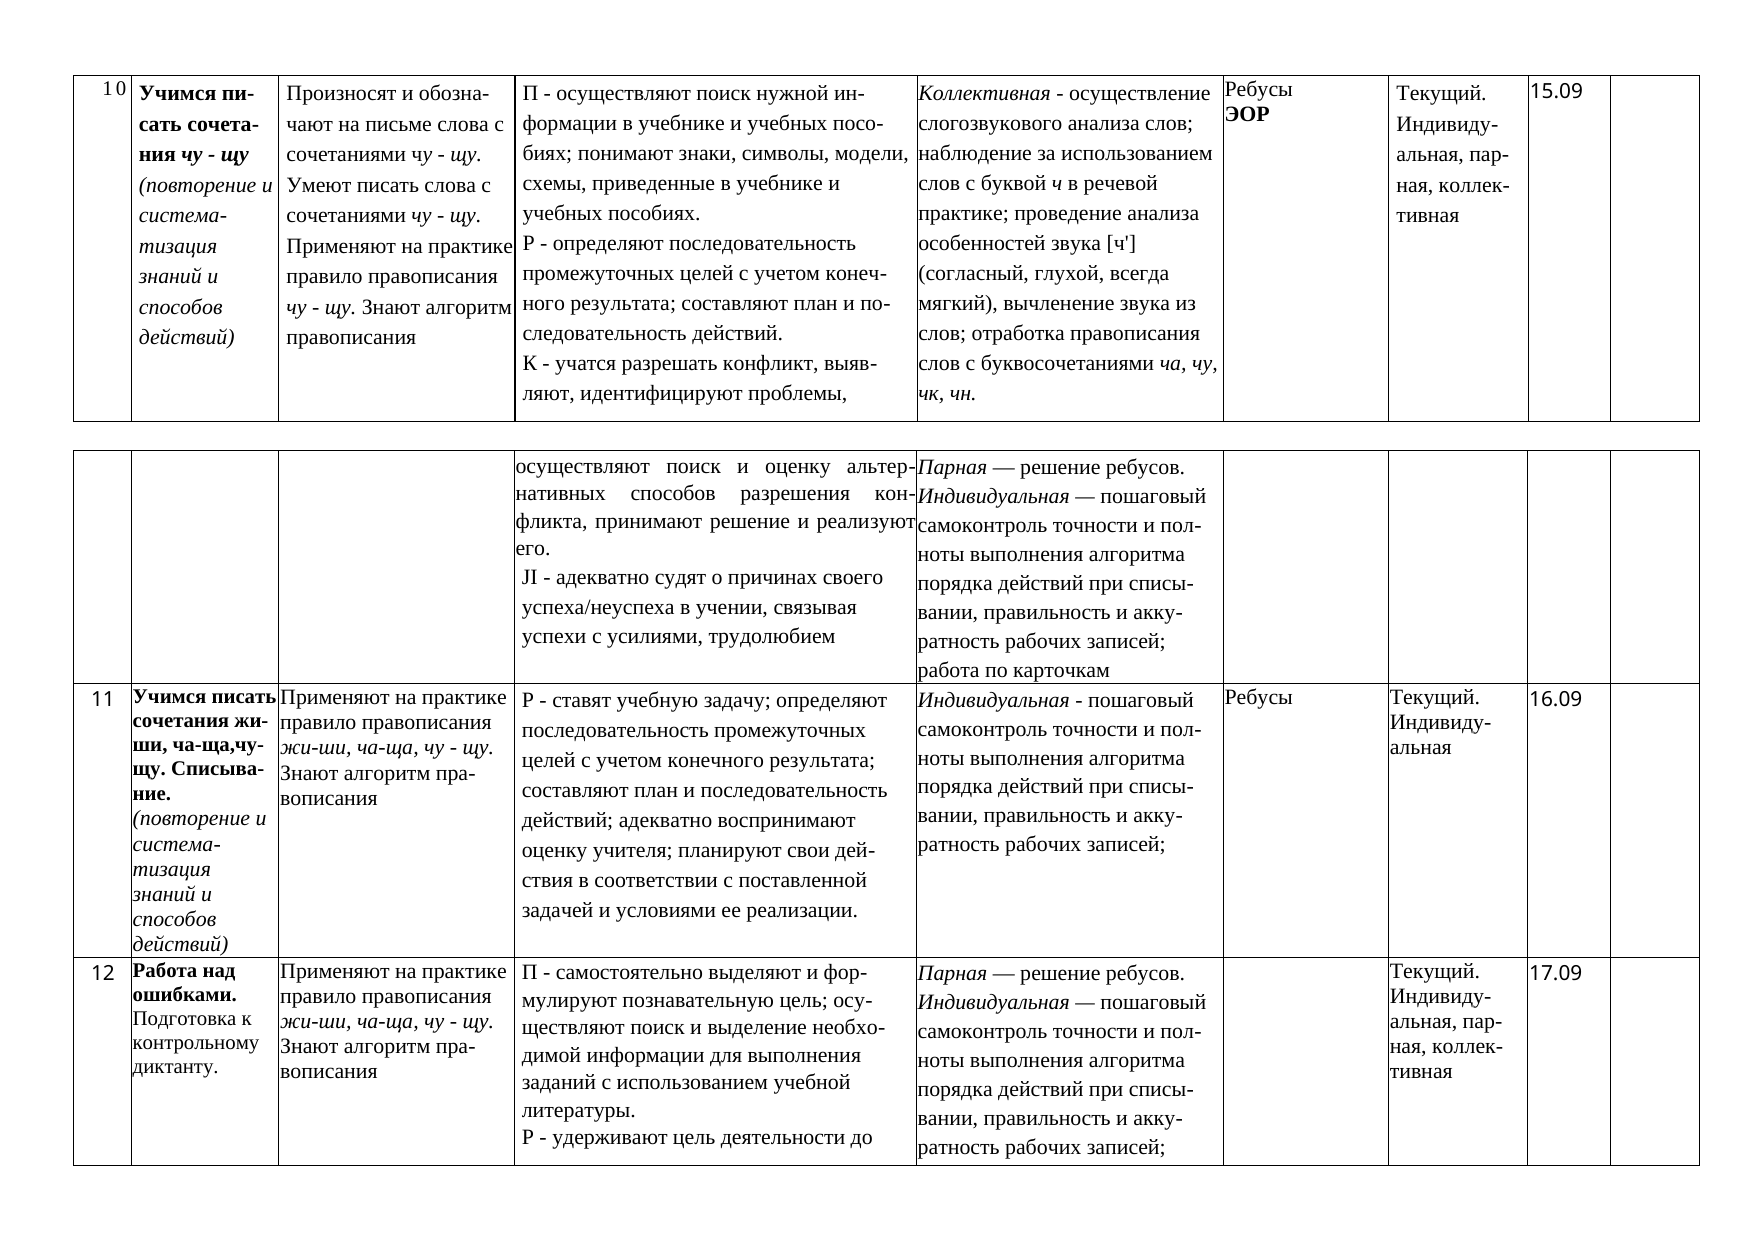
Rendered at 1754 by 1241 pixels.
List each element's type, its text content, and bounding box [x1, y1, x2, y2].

table_cell Р - ставят учебную задачу; определяют последовательность промежуточных целей с учетом конечного результата; составляют план и последовательность действий; адекватно воспринимают оценку учителя; планируют свои действия в соответствии с поставленной задачей и условиями ее реализации. [515, 684, 916, 957]
table_header Текущий. Индивидуальная, парная, коллективная [1389, 76, 1528, 421]
table_header [1611, 76, 1699, 421]
table_cell Текущий. Индивидуальная [1389, 684, 1527, 957]
table_cell 16.09 [1528, 684, 1610, 957]
table_header 15.09 [1529, 76, 1610, 421]
table_header [74, 451, 131, 683]
table_header [1611, 451, 1699, 683]
table_cell 17.09 [1528, 958, 1610, 1165]
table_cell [132, 958, 278, 1165]
table_header [132, 451, 278, 683]
table_header осуществляют поиск и оценку альтернативных способов разрешения конфликта, принимают решение и реализуют его. JI - адекватно судят о причинах своего успеха/неуспеха в учении, связывая успехи с усилиями, трудолюбием [515, 451, 916, 683]
table_header Ребусы ЭОР [1224, 76, 1388, 421]
table_header [279, 451, 514, 683]
table_header [1528, 451, 1610, 683]
table_header 10 [74, 76, 131, 421]
table_header [1224, 451, 1388, 683]
table_header Учимся писать сочетания чу - щу (повторение и систематизация знаний и способов действий) [132, 76, 278, 421]
table_cell [1611, 684, 1699, 957]
table_cell Ребусы [1224, 684, 1388, 957]
table_cell Применяют на практике правило правописания жи-ши, ча-ща, чу - щу. Знают алгоритм правописания [279, 684, 514, 957]
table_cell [515, 958, 916, 1165]
table_cell Учимся писать сочетания жи-ши, ча-ща,чу- щу. Списыва-ние. (повторение и систематизация знаний и способов действий) [132, 684, 278, 957]
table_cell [1389, 958, 1527, 1165]
table_header Произносят и обозначают на письме слова с сочетаниями чу - щу. Умеют писать слова с сочетаниями чу - щу. Применяют на практике правило правописания чу - щу. Знают алгоритм правописания [279, 76, 514, 421]
table_header П - осуществляют поиск нужной информации в учебнике и учебных пособиях; понимают знаки, символы, модели, схемы, приведенные в учебнике и учебных пособиях. Р - определяют последовательность промежуточных целей с учетом конечного результата; составляют план и последовательность действий. К - учатся разрешать конфликт, выявляют, идентифицируют проблемы, [516, 76, 917, 421]
table_cell [1224, 958, 1388, 1165]
table_cell 12 [74, 958, 131, 1165]
table_header Коллективная - осуществление слогозвукового анализа слов; наблюдение за использованием слов с буквой ч в речевой практике; проведение анализа особенностей звука [ч'] (согласный, глухой, всегда мягкий), вычленение звука из слов; отработка правописания слов с буквосочетаниями ча, чу, чк, чн. [918, 76, 1223, 421]
table_cell Индивидуальная - пошаговый самоконтроль точности и полноты выполнения алгоритма порядка действий при списывании, правильность и аккуратность рабочих записей; [917, 684, 1223, 957]
table_header [1389, 451, 1527, 683]
table_cell 11 [74, 684, 131, 957]
table_cell [1611, 958, 1699, 1165]
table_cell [917, 958, 1223, 1165]
table_header Парная — решение ребусов. Индивидуальная — пошаговый самоконтроль точности и полноты выполнения алгоритма порядка действий при списывании, правильность и аккуратность рабочих записей; работа по карточкам [917, 451, 1223, 683]
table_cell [279, 958, 514, 1165]
